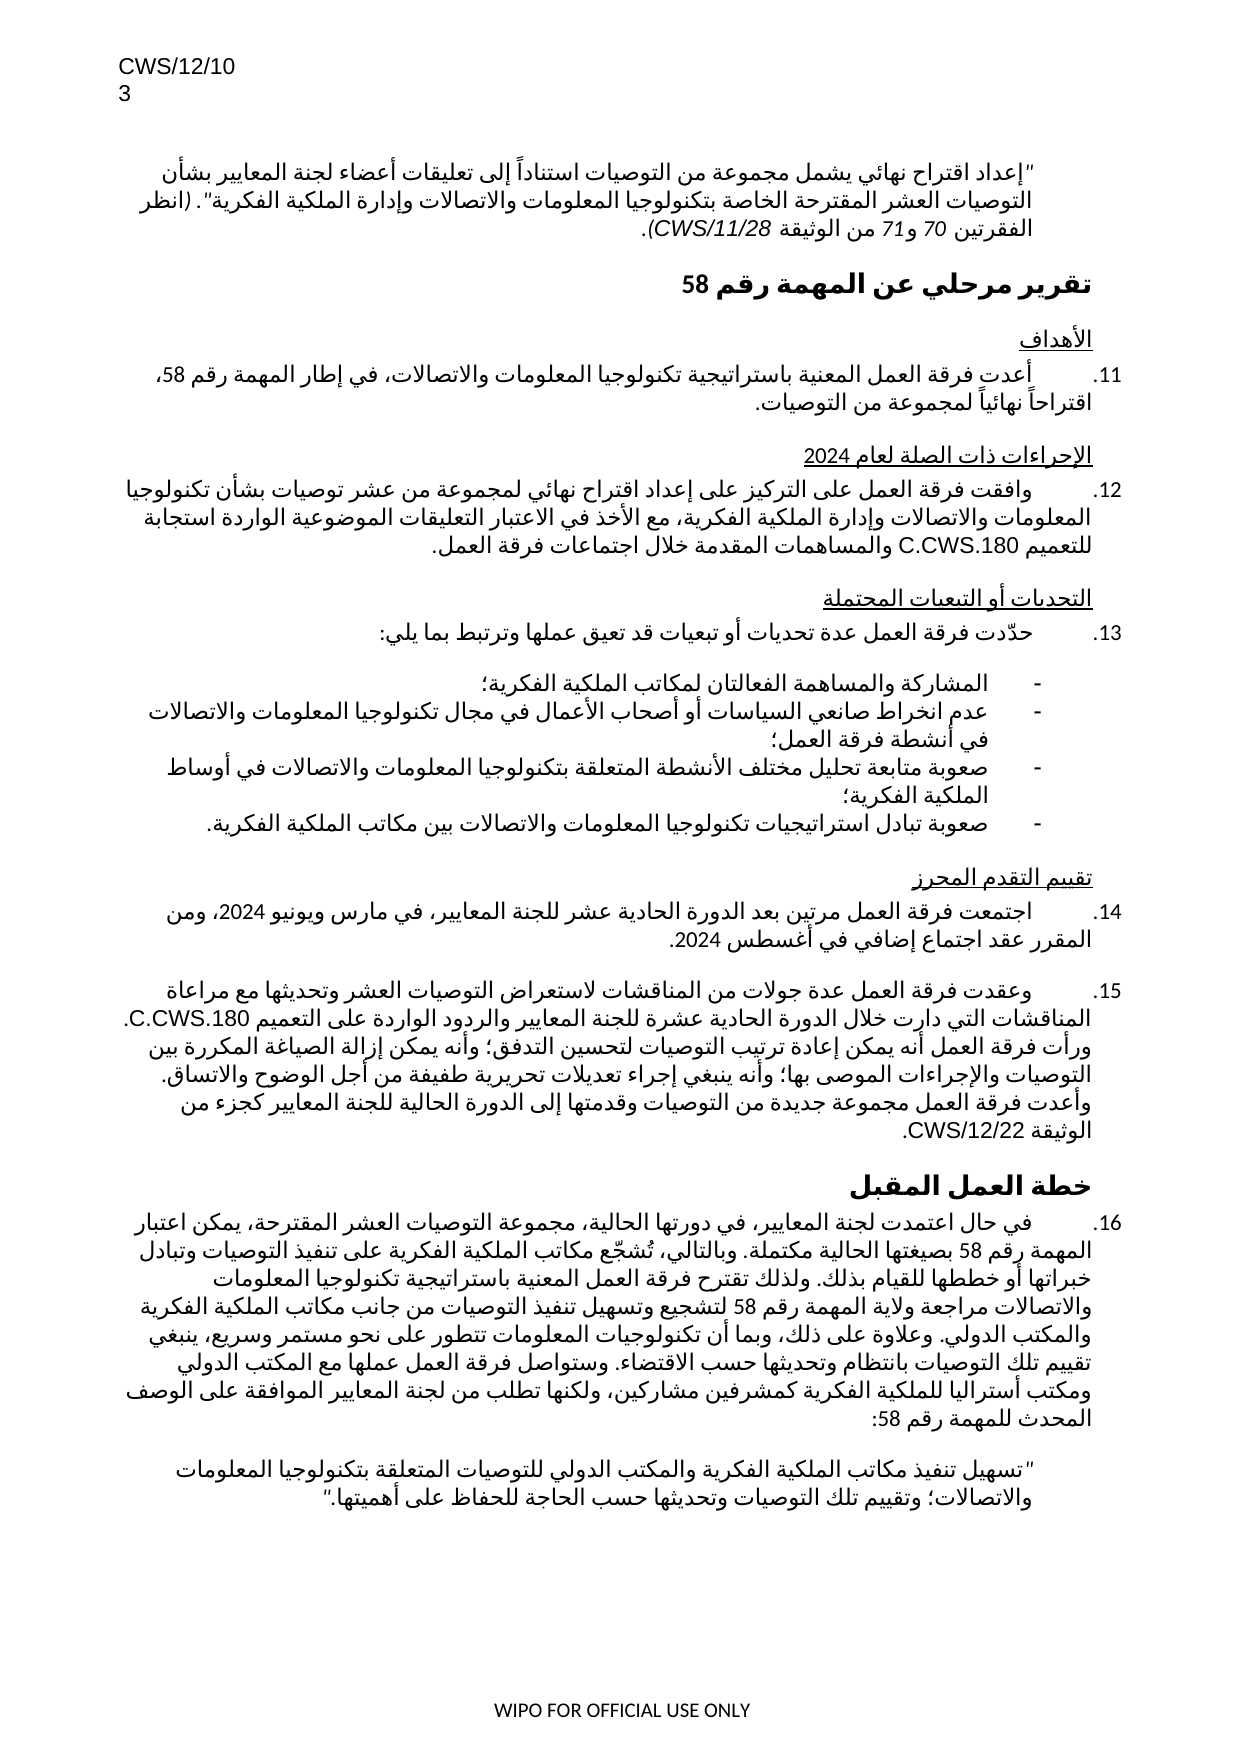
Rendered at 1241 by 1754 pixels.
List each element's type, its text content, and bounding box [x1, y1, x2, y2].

text وعقدت فرقة العمل عدة جولات من المناقشات لاستعراض التوصيات العشر وتحديثها مع مراعاة المناقشات التي دارت خلال الدورة الحادية عشرة للجنة المعايير والردود الواردة على التعميم C.CWS.180. ورأت فرقة العمل أنه يمكن إعادة ترتيب التوصيات لتحسين التدفق؛ وأنه يمكن إزالة الصياغة المكررة بين التوصيات والإجراءات الموصى بها؛ وأنه ينبغي إجراء تعديلات تحريرية طفيفة من أجل الوضوح والاتساق. وأعدت فرقة العمل مجموعة جديدة من التوصيات وقدمتها إلى الدورة الحالية للجنة المعايير كجزء من الوثيقة CWS/12/22. [118, 976, 1092, 1144]
text وافقت فرقة العمل على التركيز على إعداد اقتراح نهائي لمجموعة من عشر توصيات بشأن تكنولوجيا المعلومات والاتصالات وإدارة الملكية الفكرية، مع الأخذ في الاعتبار التعليقات الموضوعية الواردة استجابة للتعميم C.CWS.180 والمساهمات المقدمة خلال اجتماعات فرقة العمل. [118, 475, 1092, 559]
text اجتمعت فرقة العمل مرتين بعد الدورة الحادية عشر للجنة المعايير، في مارس ويونيو 2024، ومن المقرر عقد اجتماع إضافي في أغسطس 2024. [118, 897, 1092, 953]
text أعدت فرقة العمل المعنية باستراتيجية تكنولوجيا المعلومات والاتصالات، في إطار المهمة رقم 58، اقتراحاً نهائياً لمجموعة من التوصيات. [118, 360, 1092, 416]
subtitle الأهداف [118, 326, 1092, 354]
list المشاركة والمساهمة الفعالتان لمكاتب الملكية الفكرية؛ [118, 669, 1033, 697]
text حدّدت فرقة العمل عدة تحديات أو تبعيات قد تعيق عملها وترتبط بما يلي: [118, 618, 1092, 647]
subtitle خطة العمل المقبل [118, 1169, 1092, 1202]
subtitle تقرير مرحلي عن المهمة رقم 58 [118, 268, 1092, 301]
subtitle الإجراءات ذات الصلة لعام 2024 [118, 441, 1092, 469]
subtitle تقييم التقدم المحرز [118, 863, 1092, 891]
subtitle التحديات أو التبعيات المحتملة [118, 584, 1092, 612]
list صعوبة تبادل استراتيجيات تكنولوجيا المعلومات والاتصالات بين مكاتب الملكية الفكرية. [118, 809, 1033, 838]
text في حال اعتمدت لجنة المعايير، في دورتها الحالية، مجموعة التوصيات العشر المقترحة، يمكن اعتبار المهمة رقم 58 بصيغتها الحالية مكتملة. وبالتالي، تُشجّع مكاتب الملكية الفكرية على تنفيذ التوصيات وتبادل خبراتها أو خططها للقيام بذلك. ولذلك تقترح فرقة العمل المعنية باستراتيجية تكنولوجيا المعلومات والاتصالات مراجعة ولاية المهمة رقم 58 لتشجيع وتسهيل تنفيذ التوصيات من جانب مكاتب الملكية الفكرية والمكتب الدولي. وعلاوة على ذلك، وبما أن تكنولوجيات المعلومات تتطور على نحو مستمر وسريع، ينبغي تقييم تلك التوصيات بانتظام وتحديثها حسب الاقتضاء. وستواصل فرقة العمل عملها مع المكتب الدولي ومكتب أستراليا للملكية الفكرية كمشرفين مشاركين، ولكنها تطلب من لجنة المعايير الموافقة على الوصف المحدث للمهمة رقم 58: [118, 1208, 1092, 1432]
list "تسهيل تنفيذ مكاتب الملكية الفكرية والمكتب الدولي للتوصيات المتعلقة بتكنولوجيا المعلومات والاتصالات؛ وتقييم تلك التوصيات وتحديثها حسب الحاجة للحفاظ على أهميتها." [118, 1455, 1033, 1511]
list عدم انخراط صانعي السياسات أو أصحاب الأعمال في مجال تكنولوجيا المعلومات والاتصالات في أنشطة فرقة العمل؛ [118, 697, 1033, 753]
list "إعداد اقتراح نهائي يشمل مجموعة من التوصيات استناداً إلى تعليقات أعضاء لجنة المعايير بشأن التوصيات العشر المقترحة الخاصة بتكنولوجيا المعلومات والاتصالات وإدارة الملكية الفكرية". (انظر الفقرتين 70 و71 من الوثيقة CWS/11/28). [118, 158, 1033, 243]
list صعوبة متابعة تحليل مختلف الأنشطة المتعلقة بتكنولوجيا المعلومات والاتصالات في أوساط الملكية الفكرية؛ [118, 753, 1033, 809]
